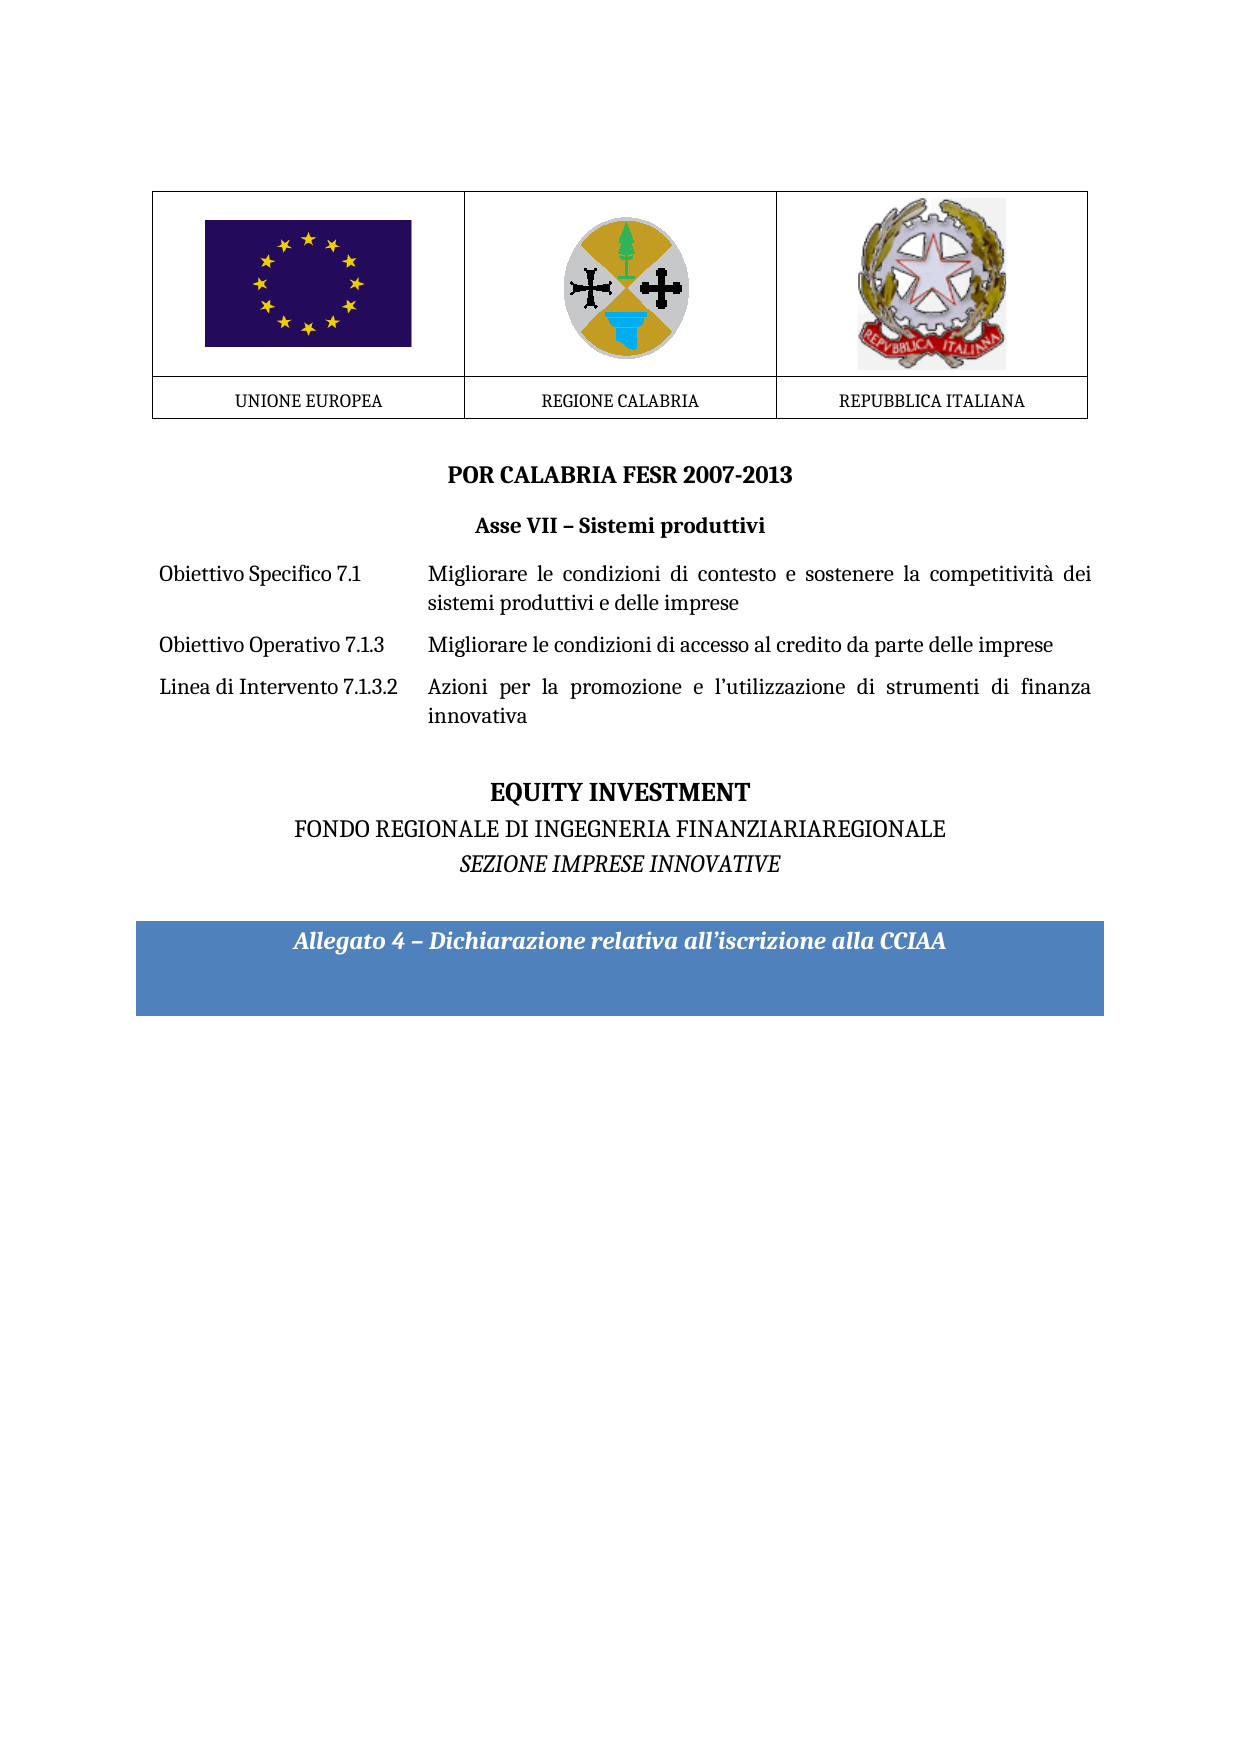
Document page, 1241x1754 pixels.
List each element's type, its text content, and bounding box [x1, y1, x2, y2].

text POR CALABRIA FESR 2007-2013 [148, 461, 1092, 490]
table_cell REPUBBLICA ITALIANA [777, 377, 1087, 418]
picture [205, 220, 412, 347]
picture [561, 214, 693, 361]
table_cell REGIONE CALABRIA [465, 377, 776, 418]
table_cell Migliorare le condizioni di accesso al credito da parte delle imprese [416, 623, 1104, 664]
table_cell Azioni per la promozione e l’utilizzazione di strumenti di finanza innovativa [416, 665, 1104, 735]
text SEZIONE IMPRESE INNOVATIVE [148, 850, 1092, 879]
text EQUITY INVESTMENT [148, 777, 1092, 808]
table_cell Obiettivo Operativo 7.1.3 [148, 623, 416, 664]
table_header Obiettivo Specifico 7.1 [148, 552, 416, 623]
table_header [153, 192, 464, 376]
table_header [777, 192, 1087, 376]
table_header Allegato 4 – Dichiarazione relativa all’iscrizione alla CCIAA [136, 921, 1104, 1016]
text Asse VII – Sistemi produttivi [148, 510, 1092, 539]
table_header [465, 192, 776, 376]
picture [857, 198, 1007, 370]
table_header Migliorare le condizioni di contesto e sostenere la competitività dei sistemi produttivi e delle imprese [416, 552, 1104, 623]
text FONDO REGIONALE DI INGEGNERIA FINANZIARIAREGIONALE [148, 814, 1092, 843]
table_cell Linea di Intervento 7.1.3.2 [148, 665, 416, 735]
table_cell UNIONE EUROPEA [153, 377, 464, 418]
